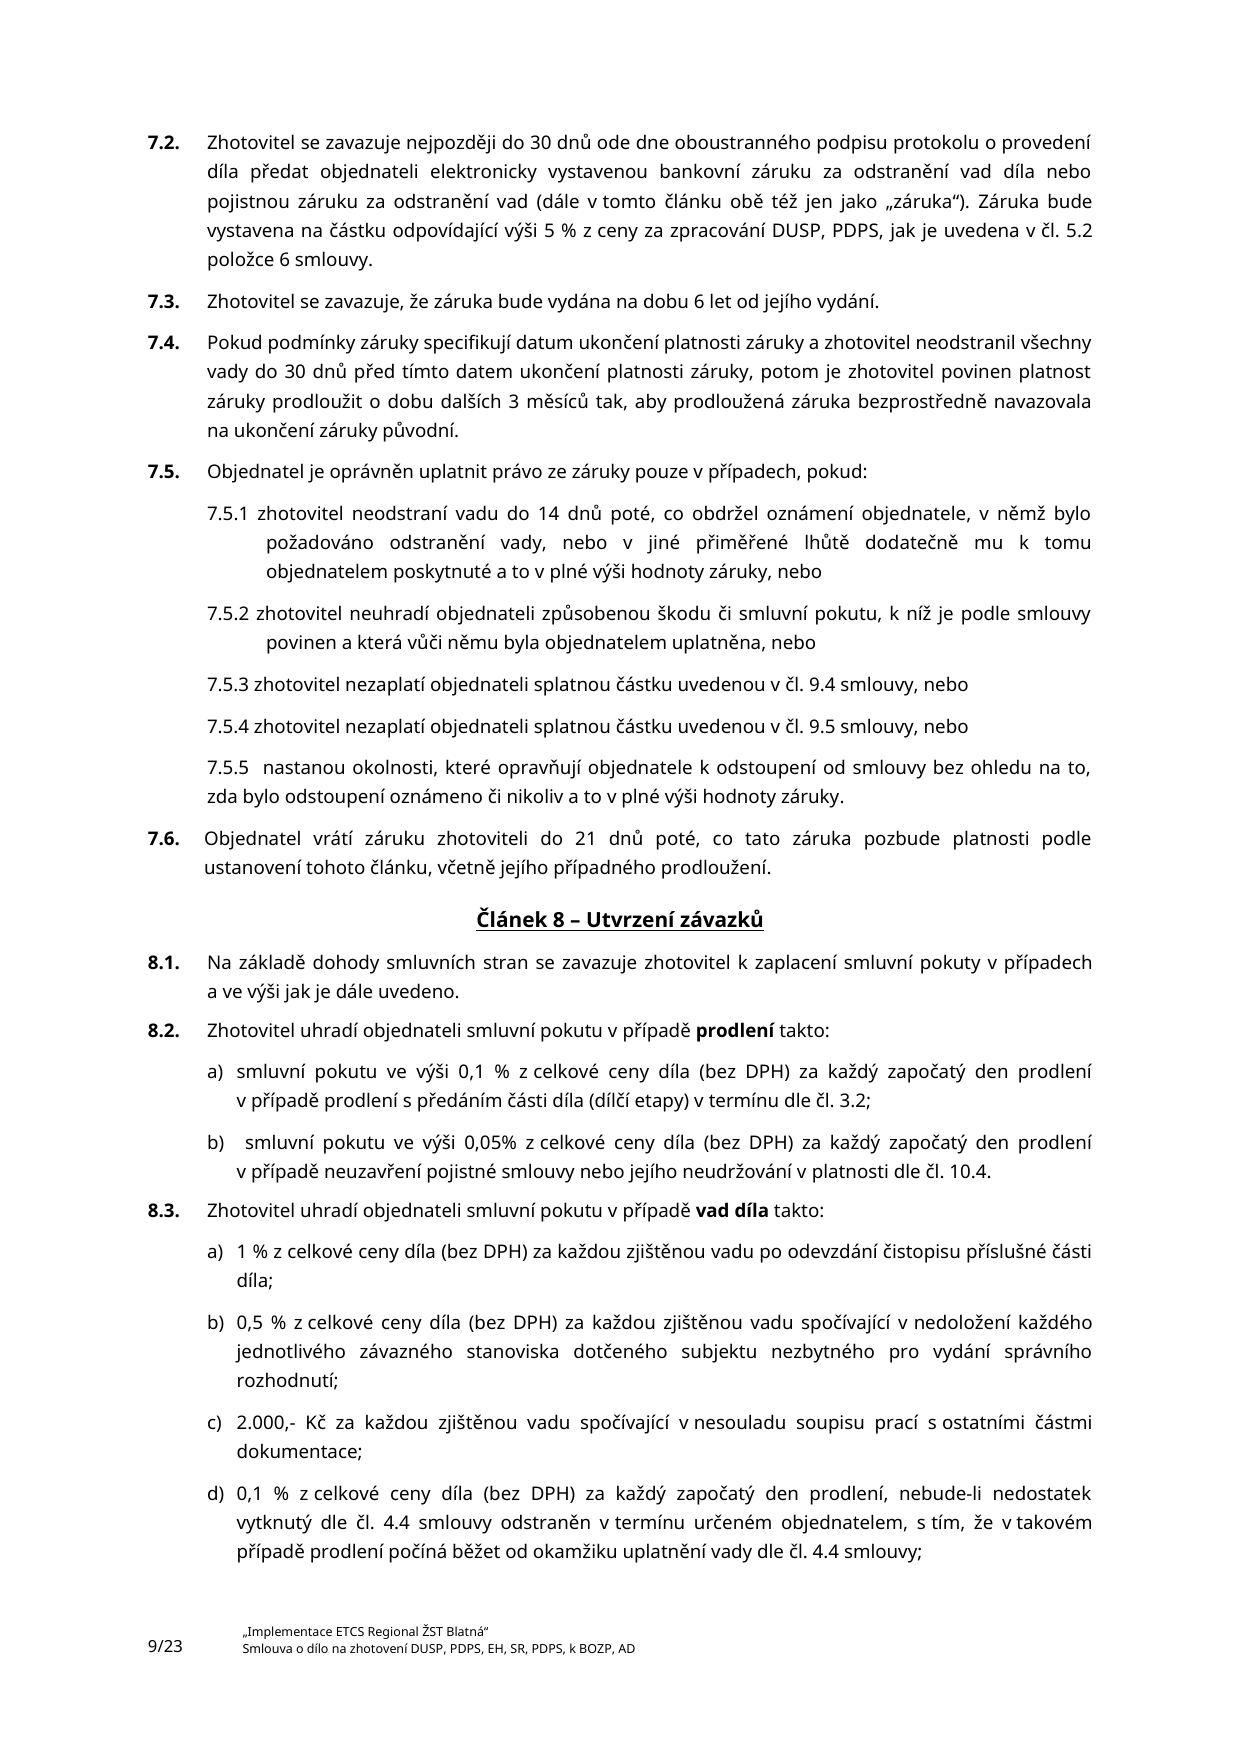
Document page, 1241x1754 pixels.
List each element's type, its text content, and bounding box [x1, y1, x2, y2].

text 7.5.4 zhotovitel nezaplatí objednateli splatnou částku uvedenou v čl. 9.5 smlouvy, nebo [148, 710, 1092, 739]
text d) 0,1 % z celkové ceny díla (bez DPH) za každý započatý den prodlení, nebude-li nedostatek vytknutý dle čl. 4.4 smlouvy odstraněn v termínu určeném objednatelem, s tím, že v takovém případě prodlení počíná běžet od okamžiku uplatnění vady dle čl. 4.4 smlouvy; [207, 1477, 1092, 1564]
text c) 2.000,- Kč za každou zjištěnou vadu spočívající v nesouladu soupisu prací s ostatními částmi dokumentace; [207, 1406, 1092, 1464]
subtitle Článek 8 – Utvrzení závazků [148, 906, 1092, 934]
text a) 1 % z celkové ceny díla (bez DPH) za každou zjištěnou vadu po odevzdání čistopisu příslušné části díla; [207, 1235, 1092, 1293]
text 7.6. Objednatel vrátí záruku zhotoviteli do 21 dnů poté, co tato záruka pozbude platnosti podle ustanovení tohoto článku, včetně jejího případného prodloužení. [148, 822, 1092, 881]
text 7.4. Pokud podmínky záruky specifikují datum ukončení platnosti záruky a zhotovitel neodstranil všechny vady do 30 dnů před tímto datem ukončení platnosti záruky, potom je zhotovitel povinen platnost záruky prodloužit o dobu dalších 3 měsíců tak, aby prodloužená záruka bezprostředně navazovala na ukončení záruky původní. [148, 326, 1092, 443]
text 8.1. Na základě dohody smluvních stran se zavazuje zhotovitel k zaplacení smluvní pokuty v případech a ve výši jak je dále uvedeno. [148, 946, 1092, 1005]
text a) smluvní pokutu ve výši 0,1 % z celkové ceny díla (bez DPH) za každý započatý den prodlení v případě prodlení s předáním části díla (dílčí etapy) v termínu dle čl. 3.2; [207, 1055, 1092, 1114]
text b) 0,5 % z celkové ceny díla (bez DPH) za každou zjištěnou vadu spočívající v nedoložení každého jednotlivého závazného stanoviska dotčeného subjektu nezbytného pro vydání správního rozhodnutí; [207, 1306, 1092, 1393]
text 7.5.5 nastanou okolnosti, které opravňují objednatele k odstoupení od smlouvy bez ohledu na to, zda bylo odstoupení oznámeno či nikoliv a to v plné výši hodnoty záruky. [74, 751, 1092, 810]
subtitle 8.2. Zhotovitel uhradí objednateli smluvní pokutu v případě prodlení takto: [148, 1017, 1092, 1043]
text 7.2. Zhotovitel se zavazuje nejpozději do 30 dnů ode dne oboustranného podpisu protokolu o provedení díla předat objednateli elektronicky vystavenou bankovní záruku za odstranění vad díla nebo pojistnou záruku za odstranění vad (dále v tomto článku obě též jen jako „záruka“). Záruka bude vystavena na částku odpovídající výši 5 % z ceny za zpracování DUSP, PDPS, jak je uvedena v čl. 5.2 položce 6 smlouvy. [148, 126, 1092, 272]
text 7.5. Objednatel je oprávněn uplatnit právo ze záruky pouze v případech, pokud: [148, 456, 1092, 485]
text 7.5.2 zhotovitel neuhradí objednateli způsobenou škodu či smluvní pokutu, k níž je podle smlouvy povinen a která vůči němu byla objednatelem uplatněna, nebo [207, 597, 1092, 656]
text b) smluvní pokutu ve výši 0,05% z celkové ceny díla (bez DPH) za každý započatý den prodlení v případě neuzavření pojistné smlouvy nebo jejího neudržování v platnosti dle čl. 10.4. [207, 1126, 1092, 1184]
subtitle 8.3. Zhotovitel uhradí objednateli smluvní pokutu v případě vad díla takto: [148, 1197, 1092, 1222]
text 7.5.3 zhotovitel nezaplatí objednateli splatnou částku uvedenou v čl. 9.4 smlouvy, nebo [148, 668, 1092, 697]
text 7.3. Zhotovitel se zavazuje, že záruka bude vydána na dobu 6 let od jejího vydání. [148, 285, 1092, 314]
text 7.5.1 zhotovitel neodstraní vadu do 14 dnů poté, co obdržel oznámení objednatele, v němž bylo požadováno odstranění vady, nebo v jiné přiměřené lhůtě dodatečně mu k tomu objednatelem poskytnuté a to v plné výši hodnoty záruky, nebo [207, 497, 1092, 585]
